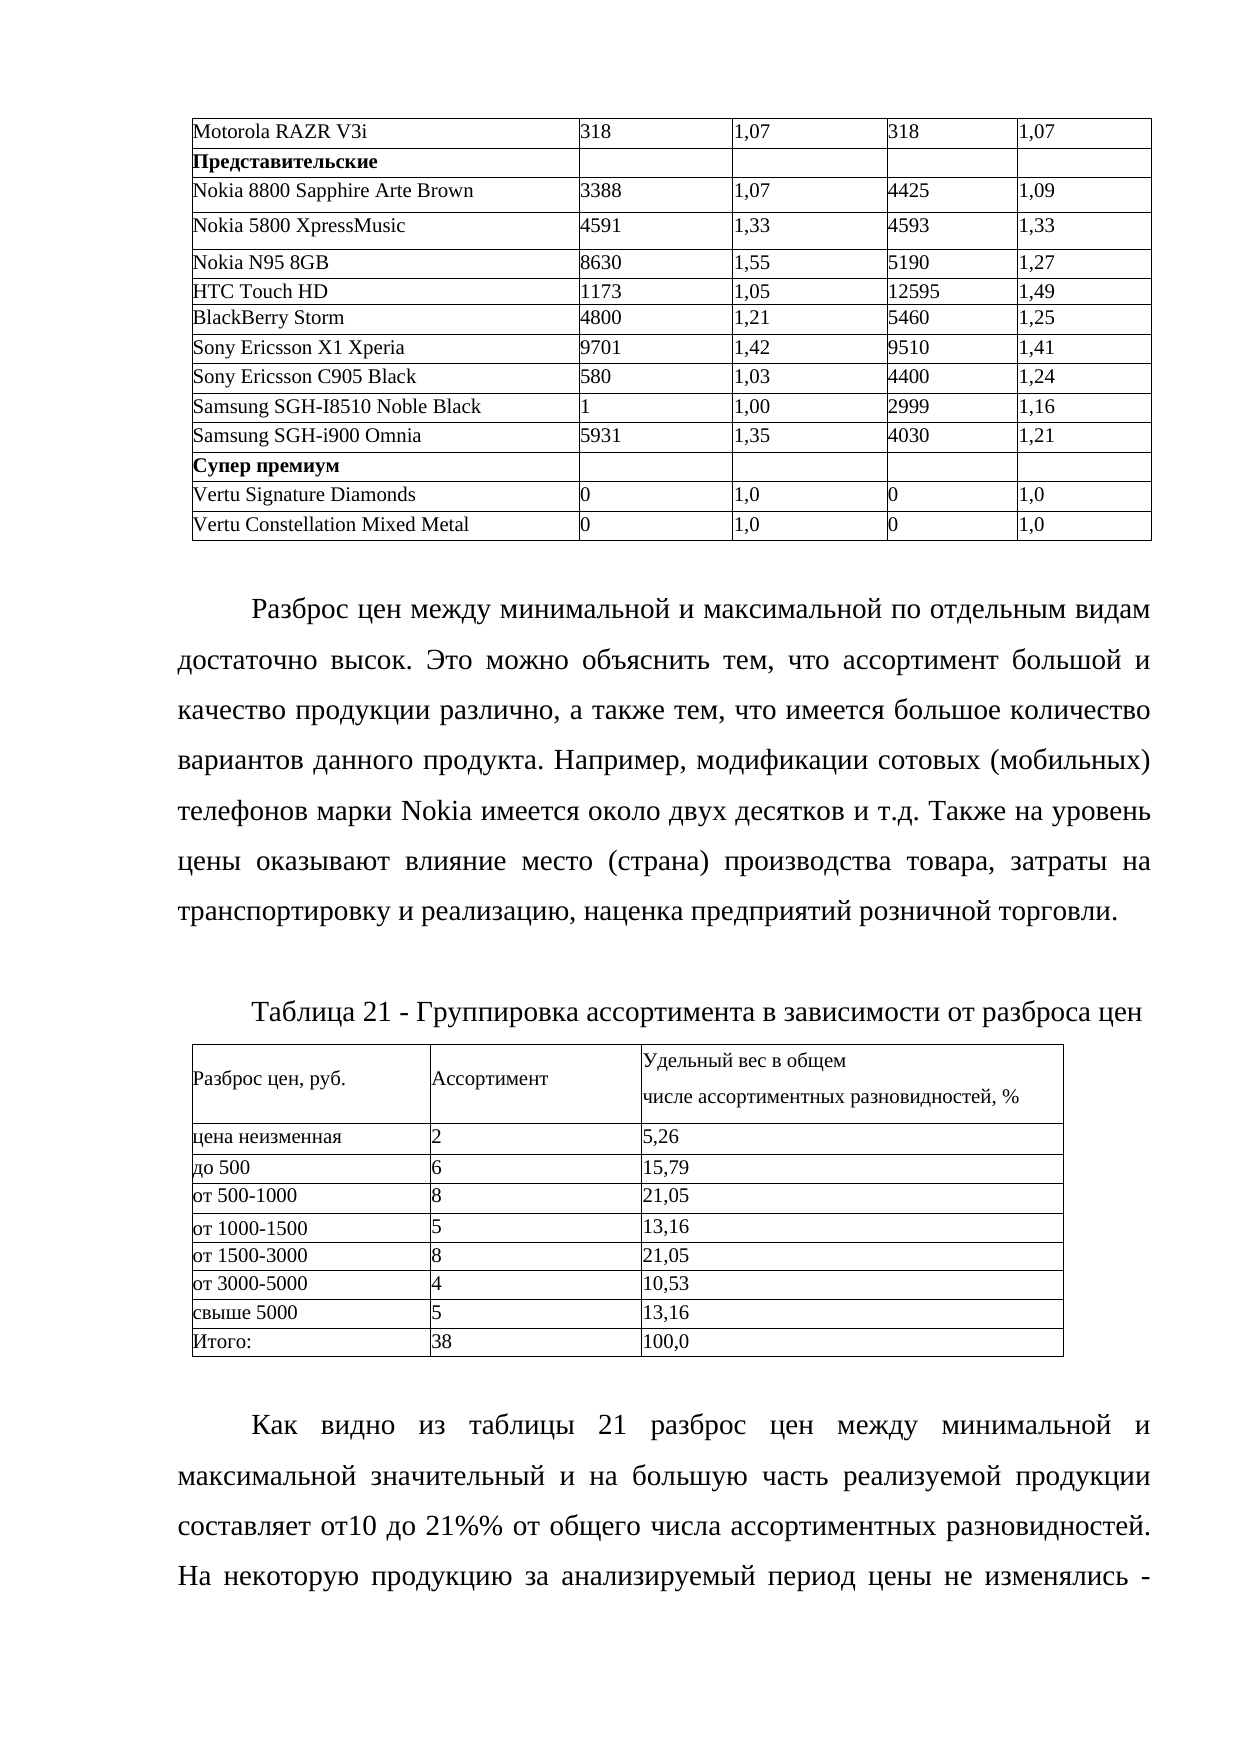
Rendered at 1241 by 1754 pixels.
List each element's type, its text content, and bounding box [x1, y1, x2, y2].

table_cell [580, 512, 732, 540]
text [177, 1407, 1152, 1592]
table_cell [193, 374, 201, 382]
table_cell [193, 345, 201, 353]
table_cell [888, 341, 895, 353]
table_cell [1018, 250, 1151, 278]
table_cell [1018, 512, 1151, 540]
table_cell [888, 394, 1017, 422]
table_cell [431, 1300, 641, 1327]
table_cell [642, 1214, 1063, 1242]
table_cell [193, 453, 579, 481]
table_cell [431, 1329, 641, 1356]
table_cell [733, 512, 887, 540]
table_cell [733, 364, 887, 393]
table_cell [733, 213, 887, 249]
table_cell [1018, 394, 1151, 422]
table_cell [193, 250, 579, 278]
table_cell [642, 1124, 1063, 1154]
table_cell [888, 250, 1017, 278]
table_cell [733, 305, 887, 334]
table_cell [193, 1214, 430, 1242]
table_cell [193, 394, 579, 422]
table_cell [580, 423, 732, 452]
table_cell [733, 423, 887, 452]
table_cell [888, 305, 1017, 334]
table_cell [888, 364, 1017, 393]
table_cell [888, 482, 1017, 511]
text Таблица 21 - Группировка ассортимента в зависимости от разброса цен [177, 994, 1152, 1027]
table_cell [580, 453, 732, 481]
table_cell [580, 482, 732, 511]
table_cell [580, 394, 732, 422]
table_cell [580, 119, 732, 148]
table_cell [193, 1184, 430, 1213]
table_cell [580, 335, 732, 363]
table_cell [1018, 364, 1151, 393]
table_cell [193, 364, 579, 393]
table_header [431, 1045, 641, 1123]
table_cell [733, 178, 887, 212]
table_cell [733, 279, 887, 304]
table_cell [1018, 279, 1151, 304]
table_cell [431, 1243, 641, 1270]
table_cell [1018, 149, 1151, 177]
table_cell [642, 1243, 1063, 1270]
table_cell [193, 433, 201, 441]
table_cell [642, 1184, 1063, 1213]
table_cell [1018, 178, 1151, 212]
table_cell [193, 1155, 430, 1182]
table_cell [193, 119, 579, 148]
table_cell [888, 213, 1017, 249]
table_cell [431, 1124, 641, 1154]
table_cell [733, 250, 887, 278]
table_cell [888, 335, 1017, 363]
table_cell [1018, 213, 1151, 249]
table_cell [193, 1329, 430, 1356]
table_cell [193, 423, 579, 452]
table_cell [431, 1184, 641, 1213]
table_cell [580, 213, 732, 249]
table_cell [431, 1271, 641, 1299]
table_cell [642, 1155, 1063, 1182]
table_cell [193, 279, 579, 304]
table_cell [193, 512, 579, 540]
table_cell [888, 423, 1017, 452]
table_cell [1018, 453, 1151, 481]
text Разброс цен между минимальной и максимальной по отдельным видам достаточно высок. Это можно объяснить тем, что ассортимент большой и качество продукции различно, а также тем, что имеется большое количество вариантов данного продукта. Например, модификации сотовых (мобильных) телефонов марки Nokia имеется около двух десятков и т.д. Также на уровень цены оказывают влияние место (страна) производства товара, затраты на транспортировку и реализацию, наценка предприятий розничной торговли. [177, 591, 1152, 927]
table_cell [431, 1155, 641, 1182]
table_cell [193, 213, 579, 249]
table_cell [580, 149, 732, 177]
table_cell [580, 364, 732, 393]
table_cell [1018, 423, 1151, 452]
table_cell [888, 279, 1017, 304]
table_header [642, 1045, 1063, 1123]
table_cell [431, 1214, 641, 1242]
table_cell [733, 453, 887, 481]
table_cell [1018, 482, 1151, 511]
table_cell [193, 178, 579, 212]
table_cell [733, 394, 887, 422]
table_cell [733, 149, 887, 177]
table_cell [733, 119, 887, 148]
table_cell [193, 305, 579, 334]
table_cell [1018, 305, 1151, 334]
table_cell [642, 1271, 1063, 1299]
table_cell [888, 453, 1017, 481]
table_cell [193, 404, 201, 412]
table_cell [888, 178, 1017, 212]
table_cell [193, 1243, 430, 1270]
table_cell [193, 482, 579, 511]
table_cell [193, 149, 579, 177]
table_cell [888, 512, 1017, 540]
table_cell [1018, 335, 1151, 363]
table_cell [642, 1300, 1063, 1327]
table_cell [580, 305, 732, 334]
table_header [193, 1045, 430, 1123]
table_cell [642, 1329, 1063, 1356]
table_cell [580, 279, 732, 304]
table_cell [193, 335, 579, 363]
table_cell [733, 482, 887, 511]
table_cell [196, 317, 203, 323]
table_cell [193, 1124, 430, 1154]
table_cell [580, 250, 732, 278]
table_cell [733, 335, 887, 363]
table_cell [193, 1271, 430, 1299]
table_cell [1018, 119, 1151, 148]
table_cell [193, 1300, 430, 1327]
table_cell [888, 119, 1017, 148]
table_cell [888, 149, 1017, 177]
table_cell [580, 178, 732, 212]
